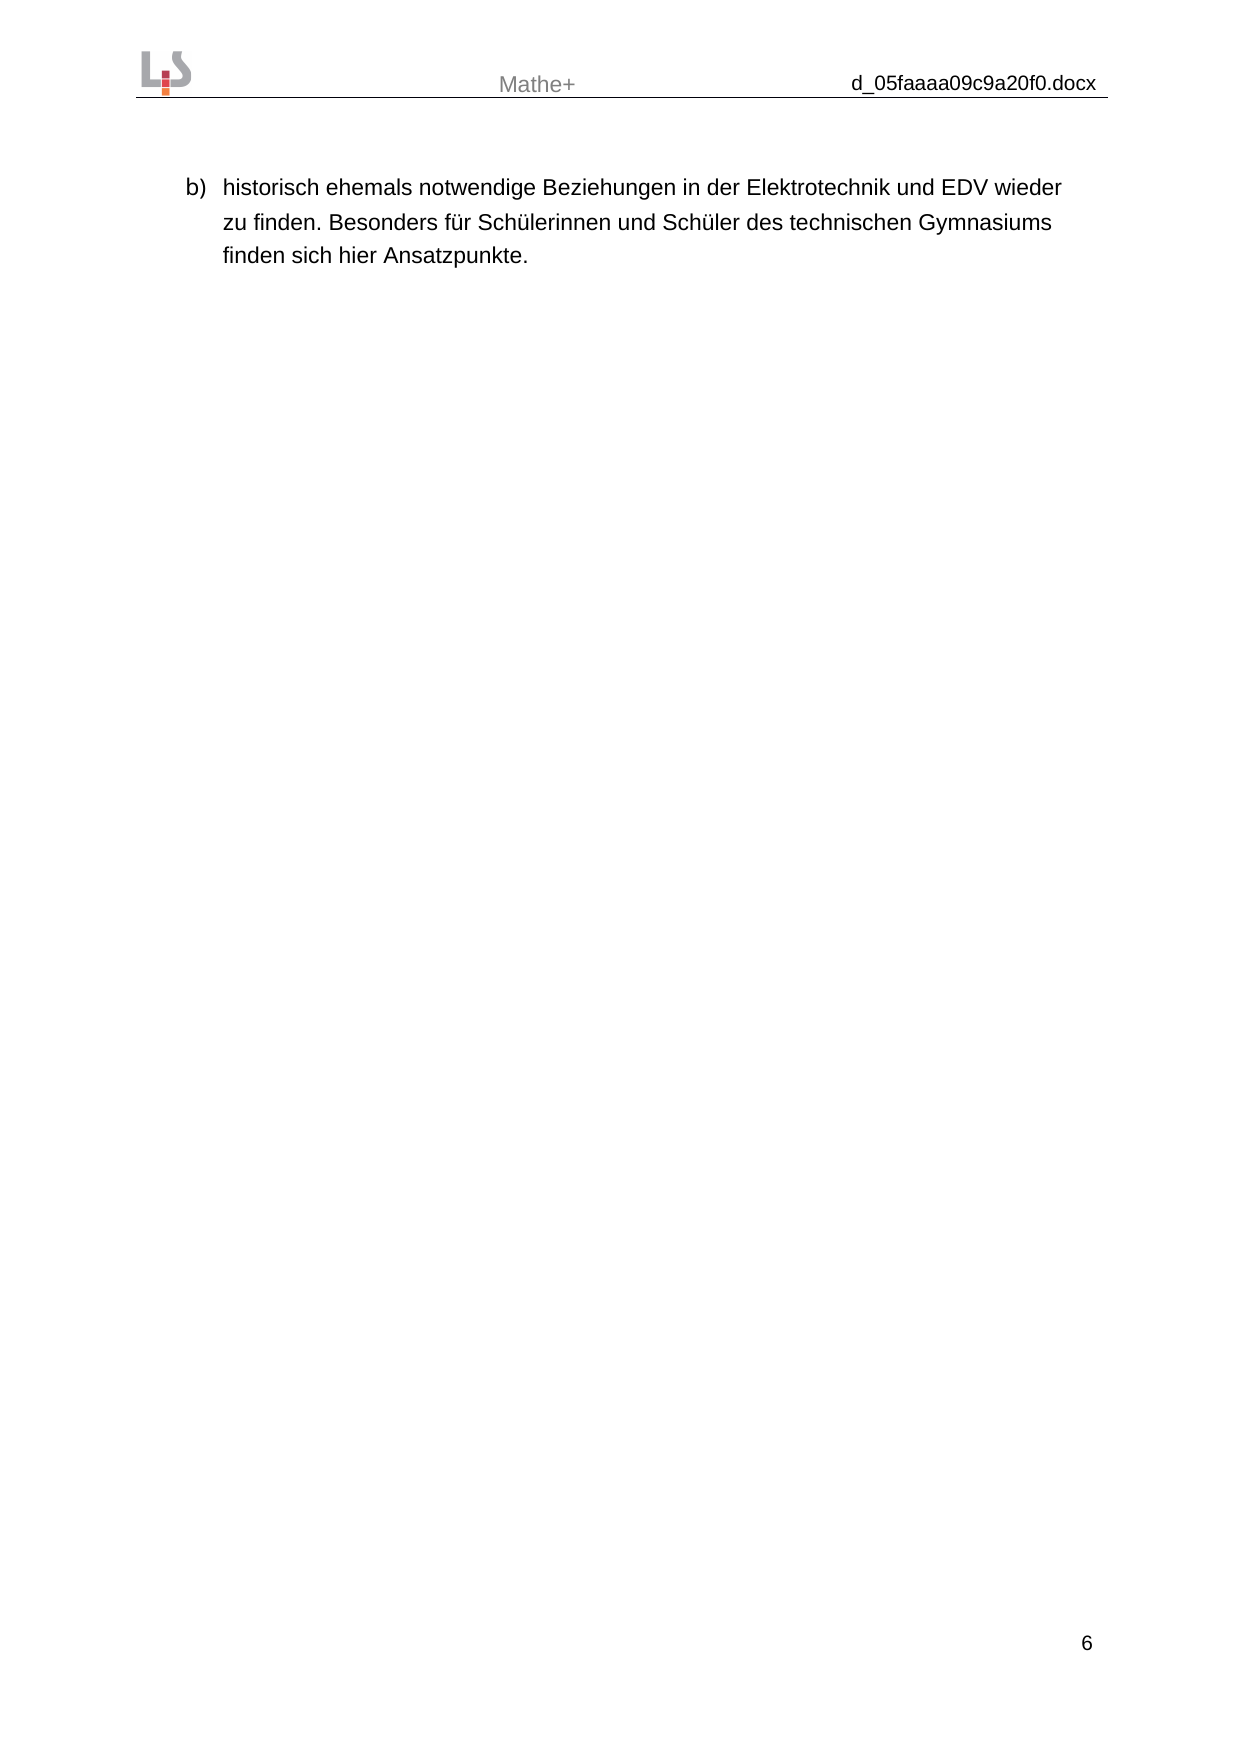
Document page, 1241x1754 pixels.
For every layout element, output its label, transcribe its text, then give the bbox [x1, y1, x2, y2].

list historisch ehemals notwendige Beziehungen in der Elektrotechnik und EDV wieder zu finden. Besonders für Schülerinnen und Schüler des technischen Gymnasiums finden sich hier Ansatzpunkte. [185, 168, 1092, 268]
picture [141, 51, 192, 96]
